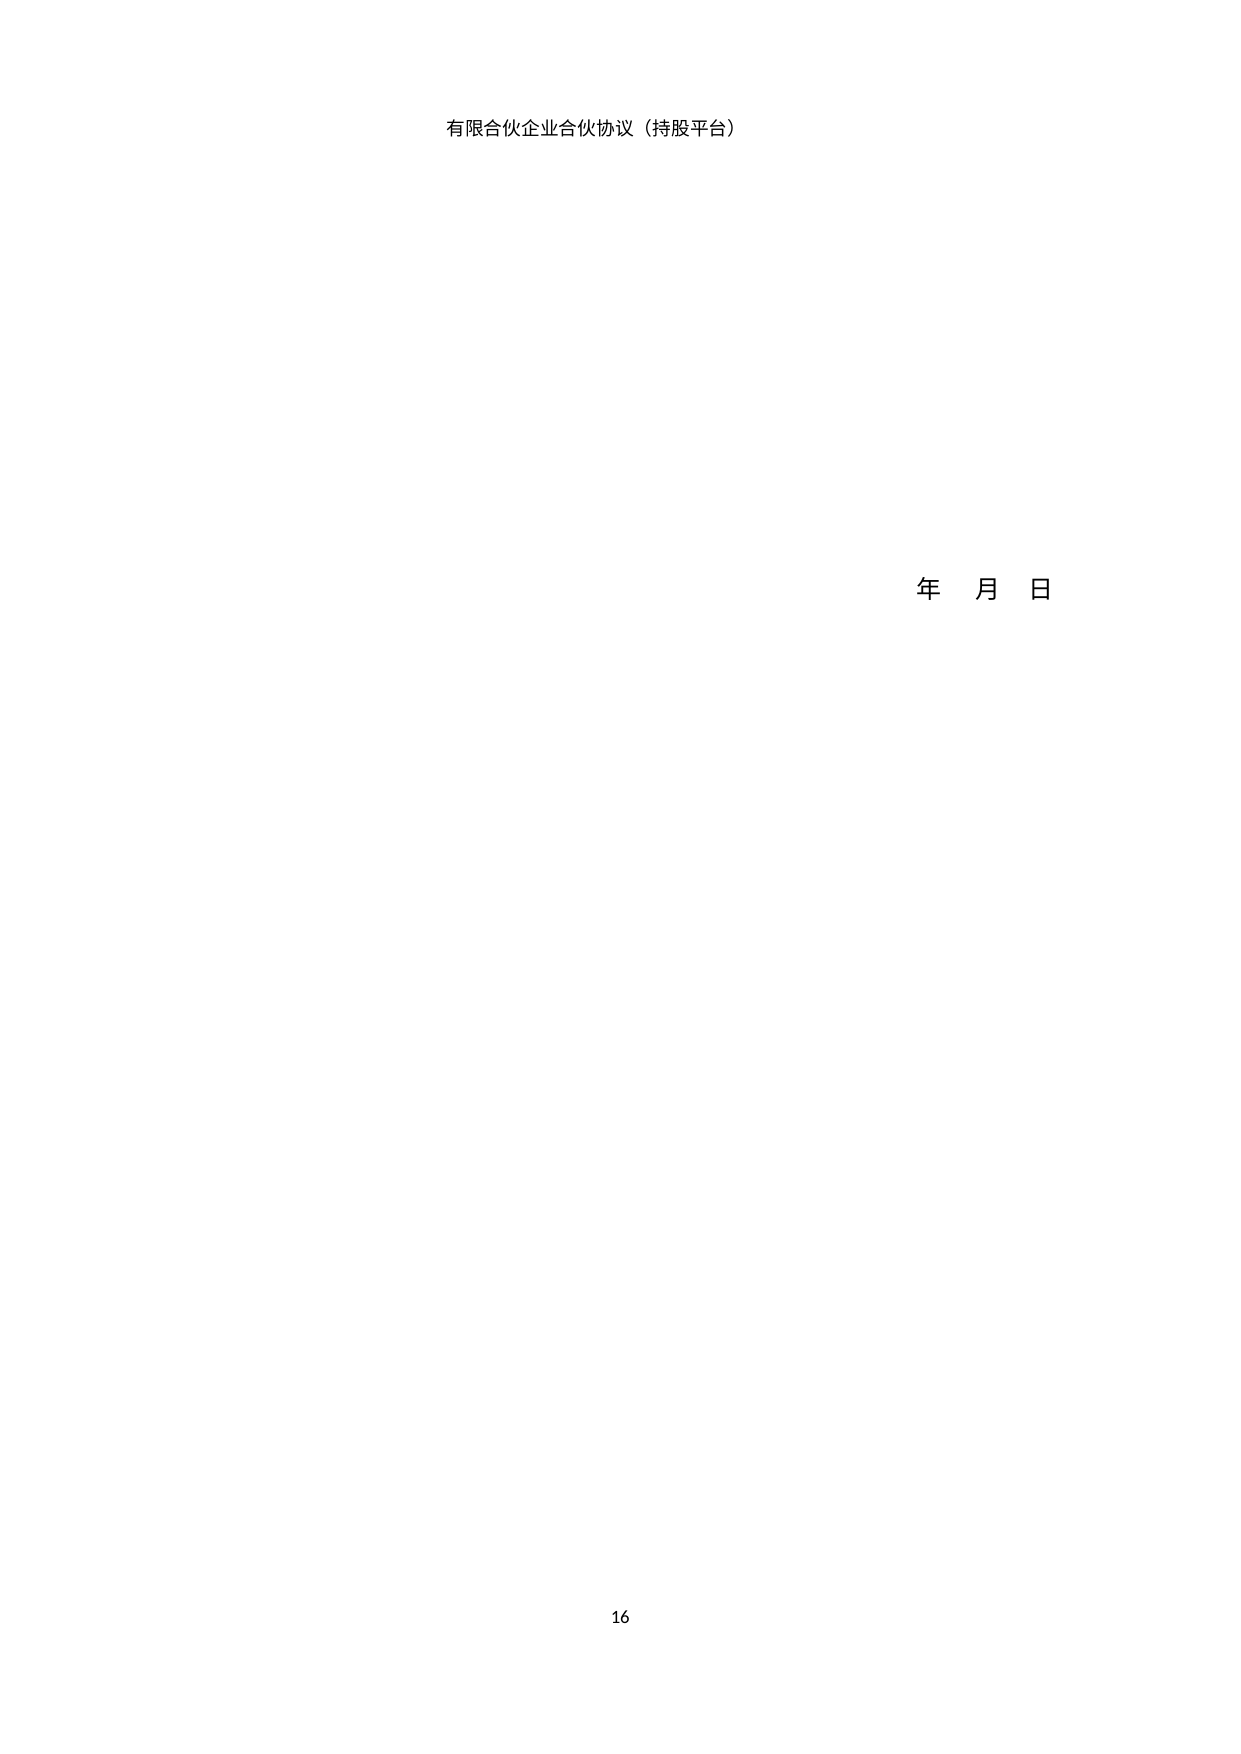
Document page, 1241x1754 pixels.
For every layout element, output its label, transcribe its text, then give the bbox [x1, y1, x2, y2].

text 年 月 日 [187, 555, 1053, 620]
